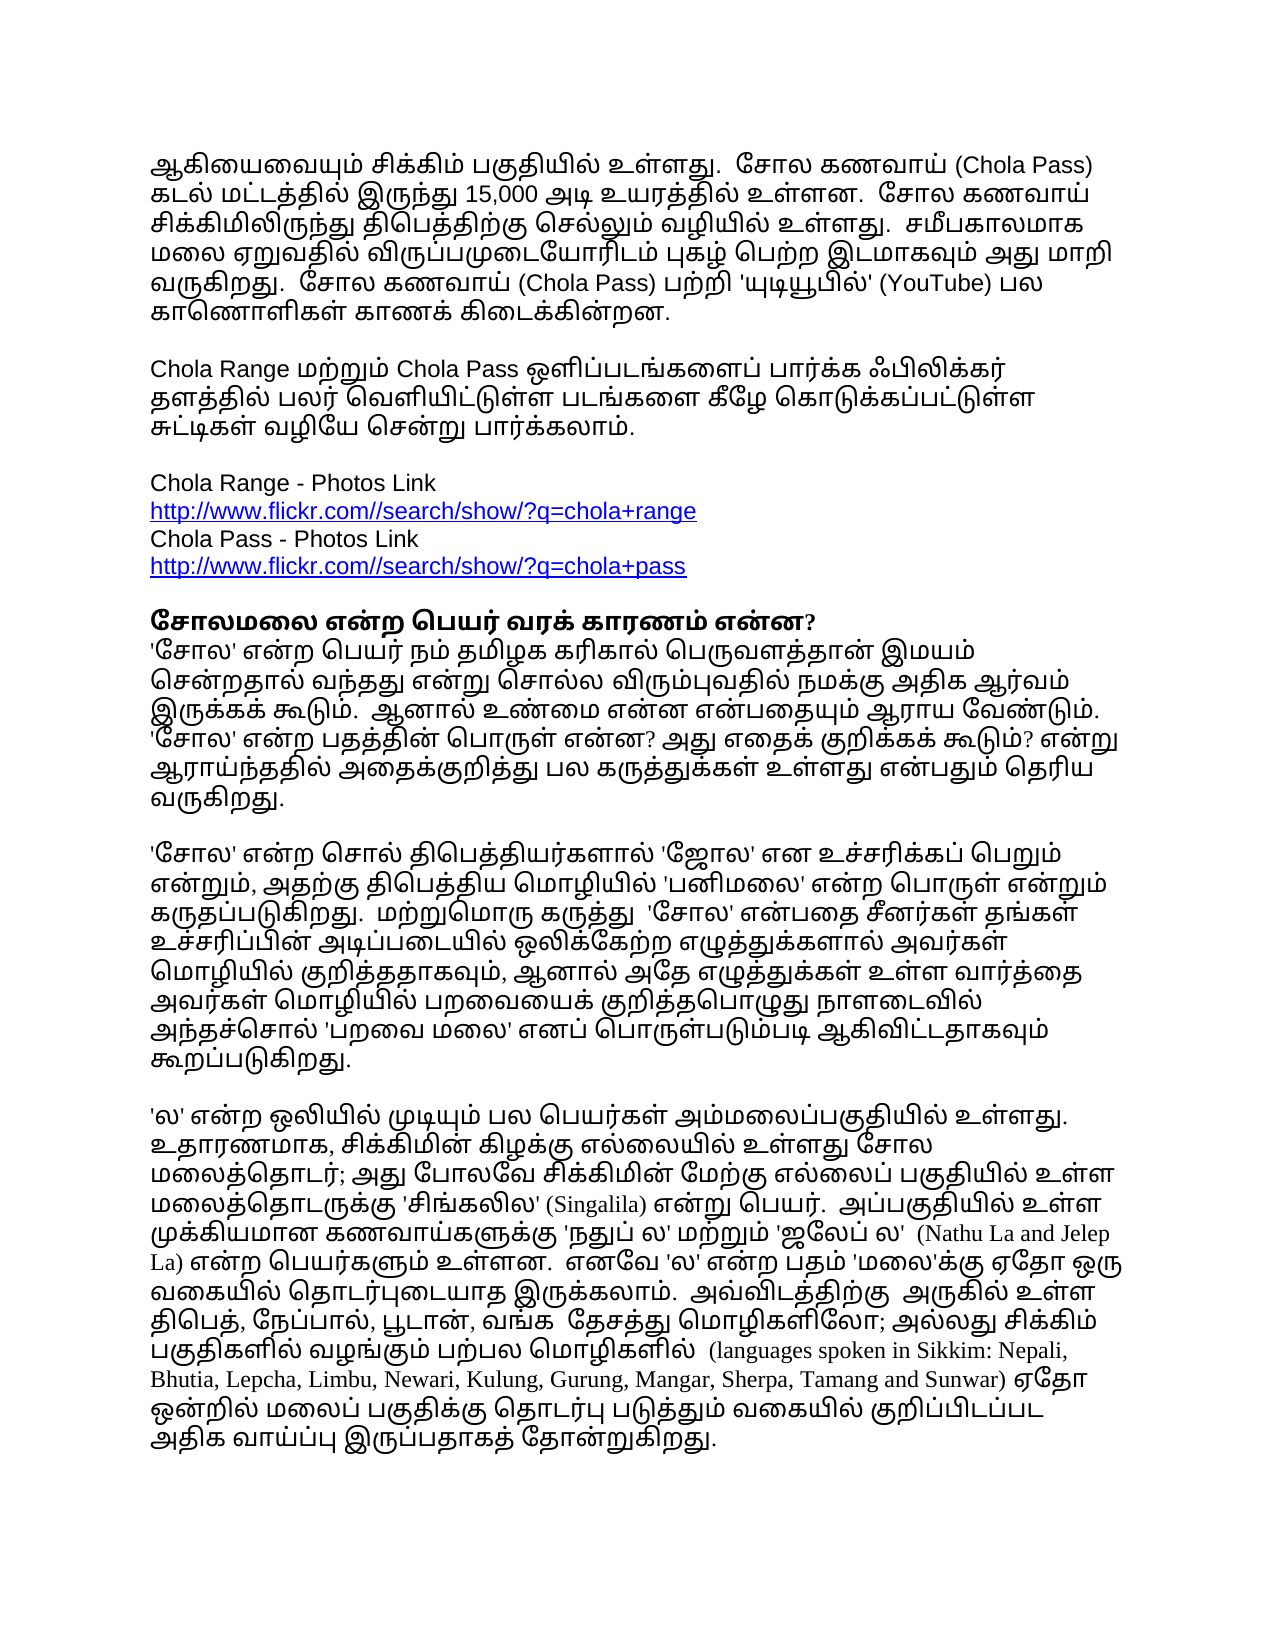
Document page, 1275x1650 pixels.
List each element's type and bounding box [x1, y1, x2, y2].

table_cell [150, 150, 1125, 1480]
